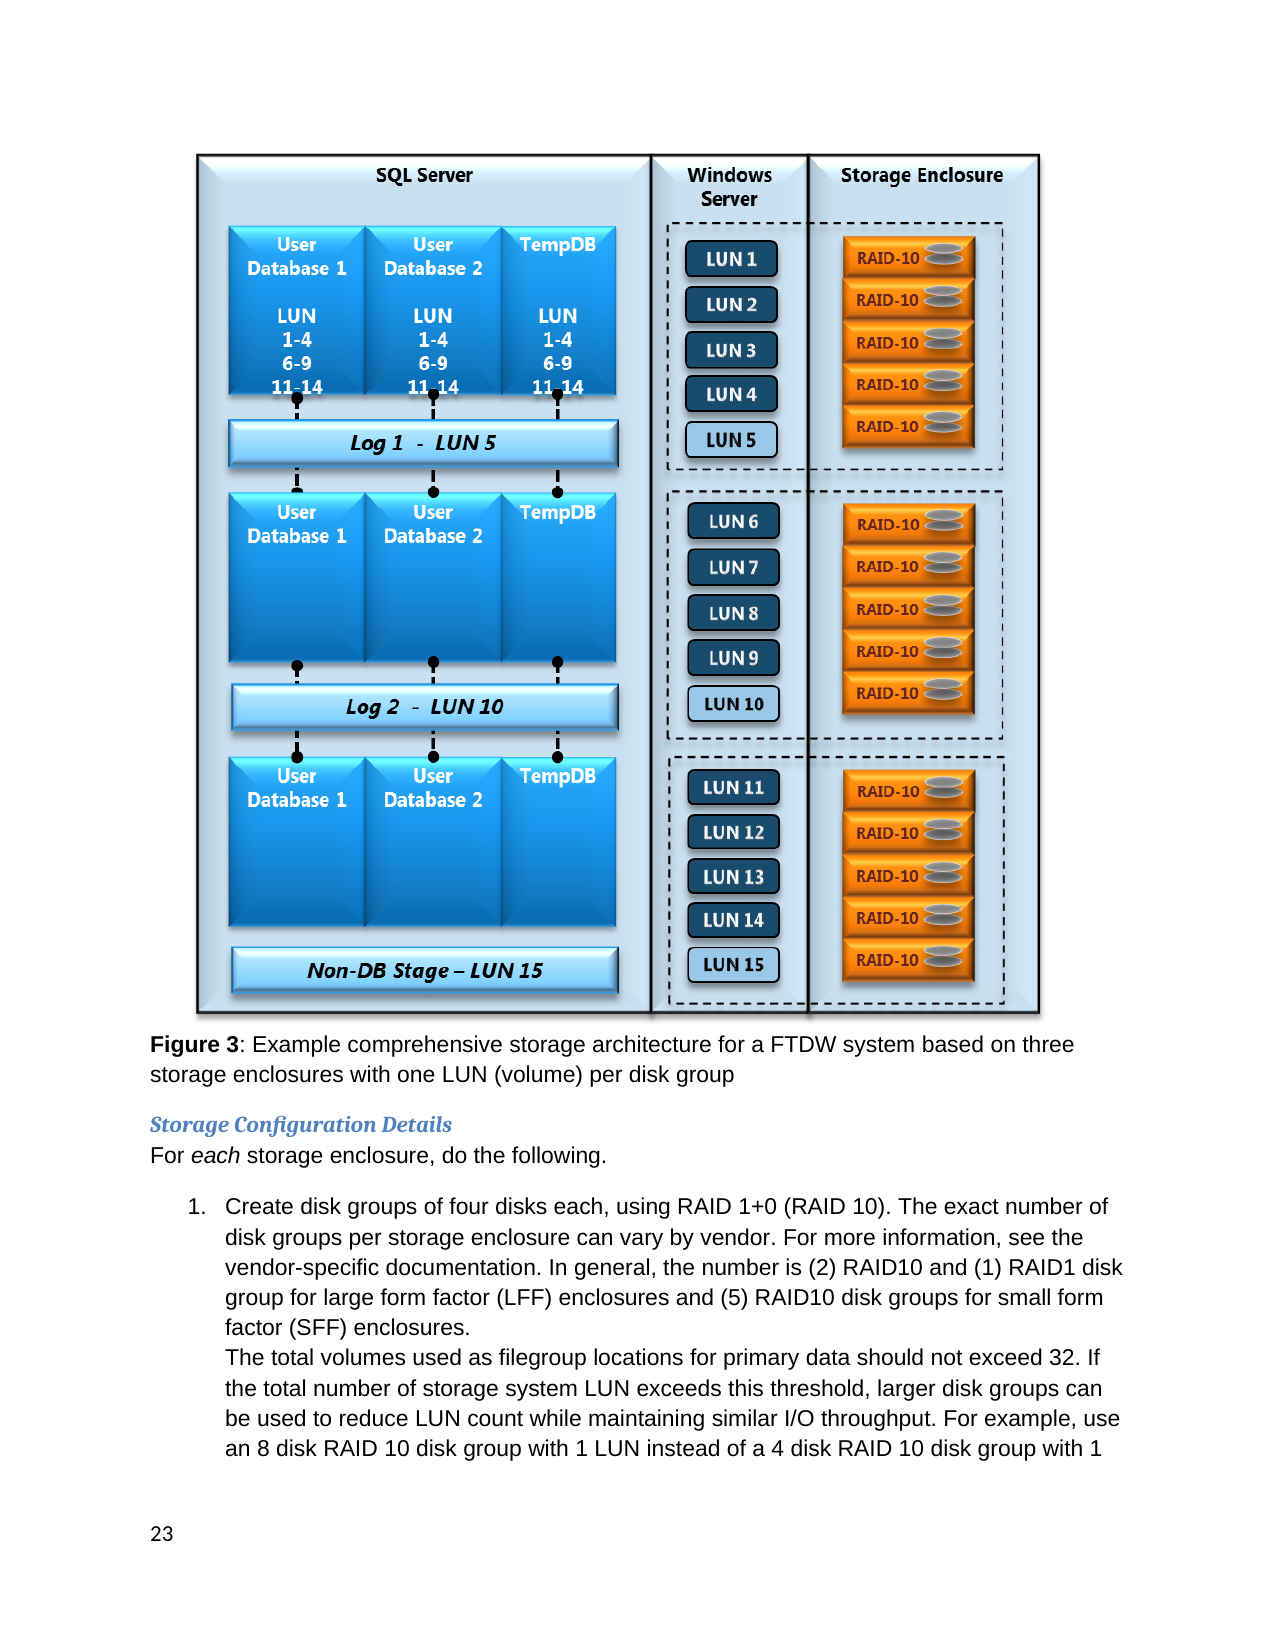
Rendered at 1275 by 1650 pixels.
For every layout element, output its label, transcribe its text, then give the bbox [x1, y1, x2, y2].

text For each storage enclosure, do the following. [150, 1142, 1125, 1168]
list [187, 1193, 1125, 1461]
text Figure 3: Example comprehensive storage architecture for a FTDW system based on three storage enclosures with one LUN (volume) per disk group [150, 1031, 1125, 1087]
subtitle Storage Configuration Details [150, 1112, 1125, 1138]
picture [187, 150, 1049, 1027]
